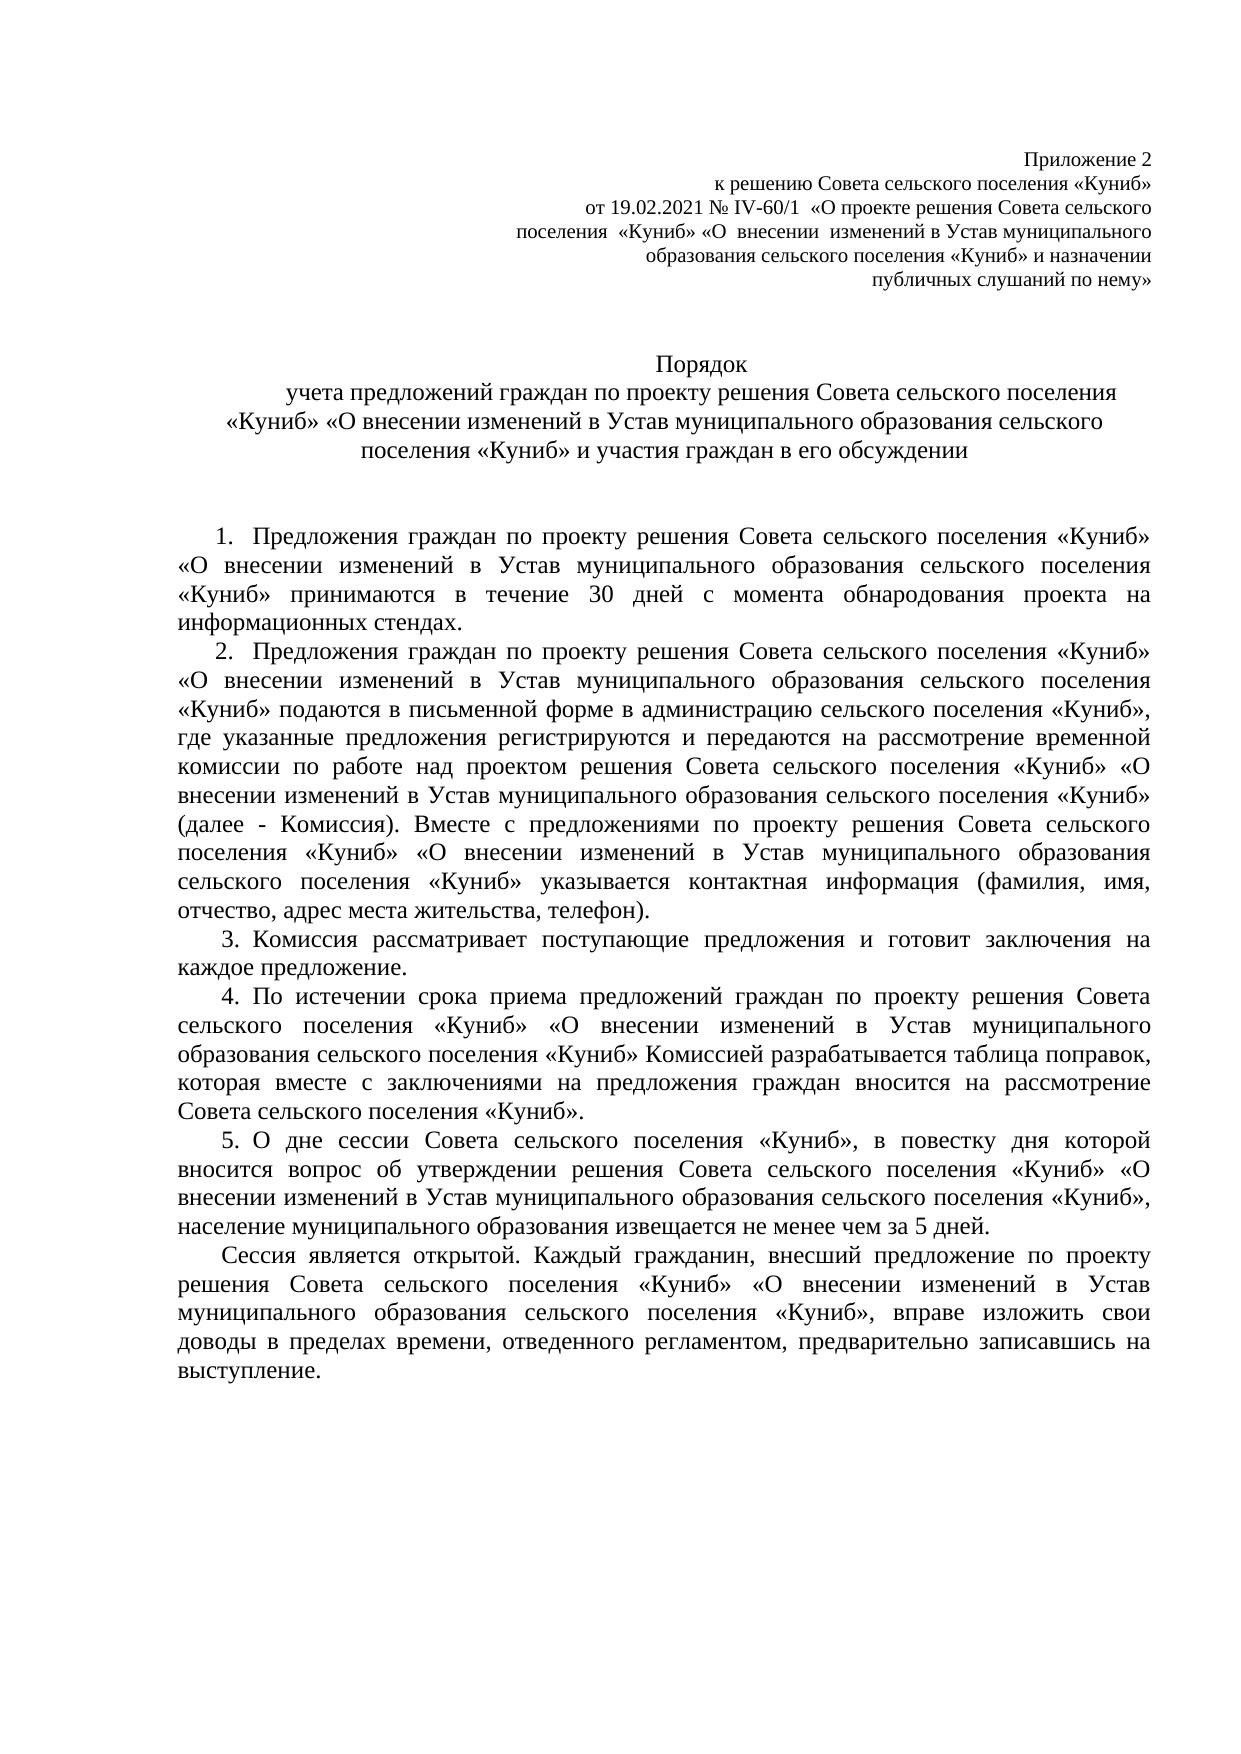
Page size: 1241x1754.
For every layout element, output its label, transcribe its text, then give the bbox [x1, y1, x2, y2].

text поселения «Куниб» «О внесении изменений в Устав муниципального [177, 219, 1152, 243]
text Приложение 2 [177, 147, 1152, 171]
text образования сельского поселения «Куниб» и назначении [177, 243, 1152, 267]
text от 19.02.2021 № IV-60/1 «О проекте решения Совета сельского [177, 195, 1152, 219]
text публичных слушаний по нему» [177, 267, 1152, 291]
list О дне сессии Совета сельского поселения «Куниб», в повестку дня которой вносится вопрос об утверждении решения Совета сельского поселения «Куниб» «О внесении изменений в Устав муниципального образования сельского поселения «Куниб», население муниципального образования извещается не менее чем за 5 дней. [177, 1125, 1152, 1240]
list Предложения граждан по проекту решения Совета сельского поселения «Куниб» «О внесении изменений в Устав муниципального образования сельского поселения «Куниб» подаются в письменной форме в администрацию сельского поселения «Куниб», где указанные предложения регистрируются и передаются на рассмотрение временной комиссии по работе над проектом решения Совета сельского поселения «Куниб» «О внесении изменений в Устав муниципального образования сельского поселения «Куниб» (далее - Комиссия). Вместе с предложениями по проекту решения Совета сельского поселения «Куниб» «О внесении изменений в Устав муниципального образования сельского поселения «Куниб» указывается контактная информация (фамилия, имя, отчество, адрес места жительства, телефон). [177, 636, 1152, 924]
list По истечении срока приема предложений граждан по проекту решения Совета сельского поселения «Куниб» «О внесении изменений в Устав муниципального образования сельского поселения «Куниб» Комиссией разрабатывается таблица поправок, которая вместе с заключениями на предложения граждан вносится на рассмотрение Совета сельского поселения «Куниб». [177, 981, 1152, 1125]
text Сессия является открытой. Каждый гражданин, внесший предложение по проекту решения Совета сельского поселения «Куниб» «О внесении изменений в Устав муниципального образования сельского поселения «Куниб», вправе изложить свои доводы в пределах времени, отведенного регламентом, предварительно записавшись на выступление. [177, 1240, 1152, 1384]
text к решению Совета сельского поселения «Куниб» [177, 171, 1152, 195]
text Порядок [177, 349, 1152, 377]
list Комиссия рассматривает поступающие предложения и готовит заключения на каждое предложение. [177, 924, 1152, 981]
list Предложения граждан по проекту решения Совета сельского поселения «Куниб» «О внесении изменений в Устав муниципального образования сельского поселения «Куниб» принимаются в течение 30 дней с момента обнародования проекта на информационных стендах. [177, 521, 1152, 636]
text учета предложений граждан по проекту решения Совета сельского поселения «Куниб» «О внесении изменений в Устав муниципального образования сельского поселения «Куниб» и участия граждан в его обсуждении [177, 377, 1152, 464]
